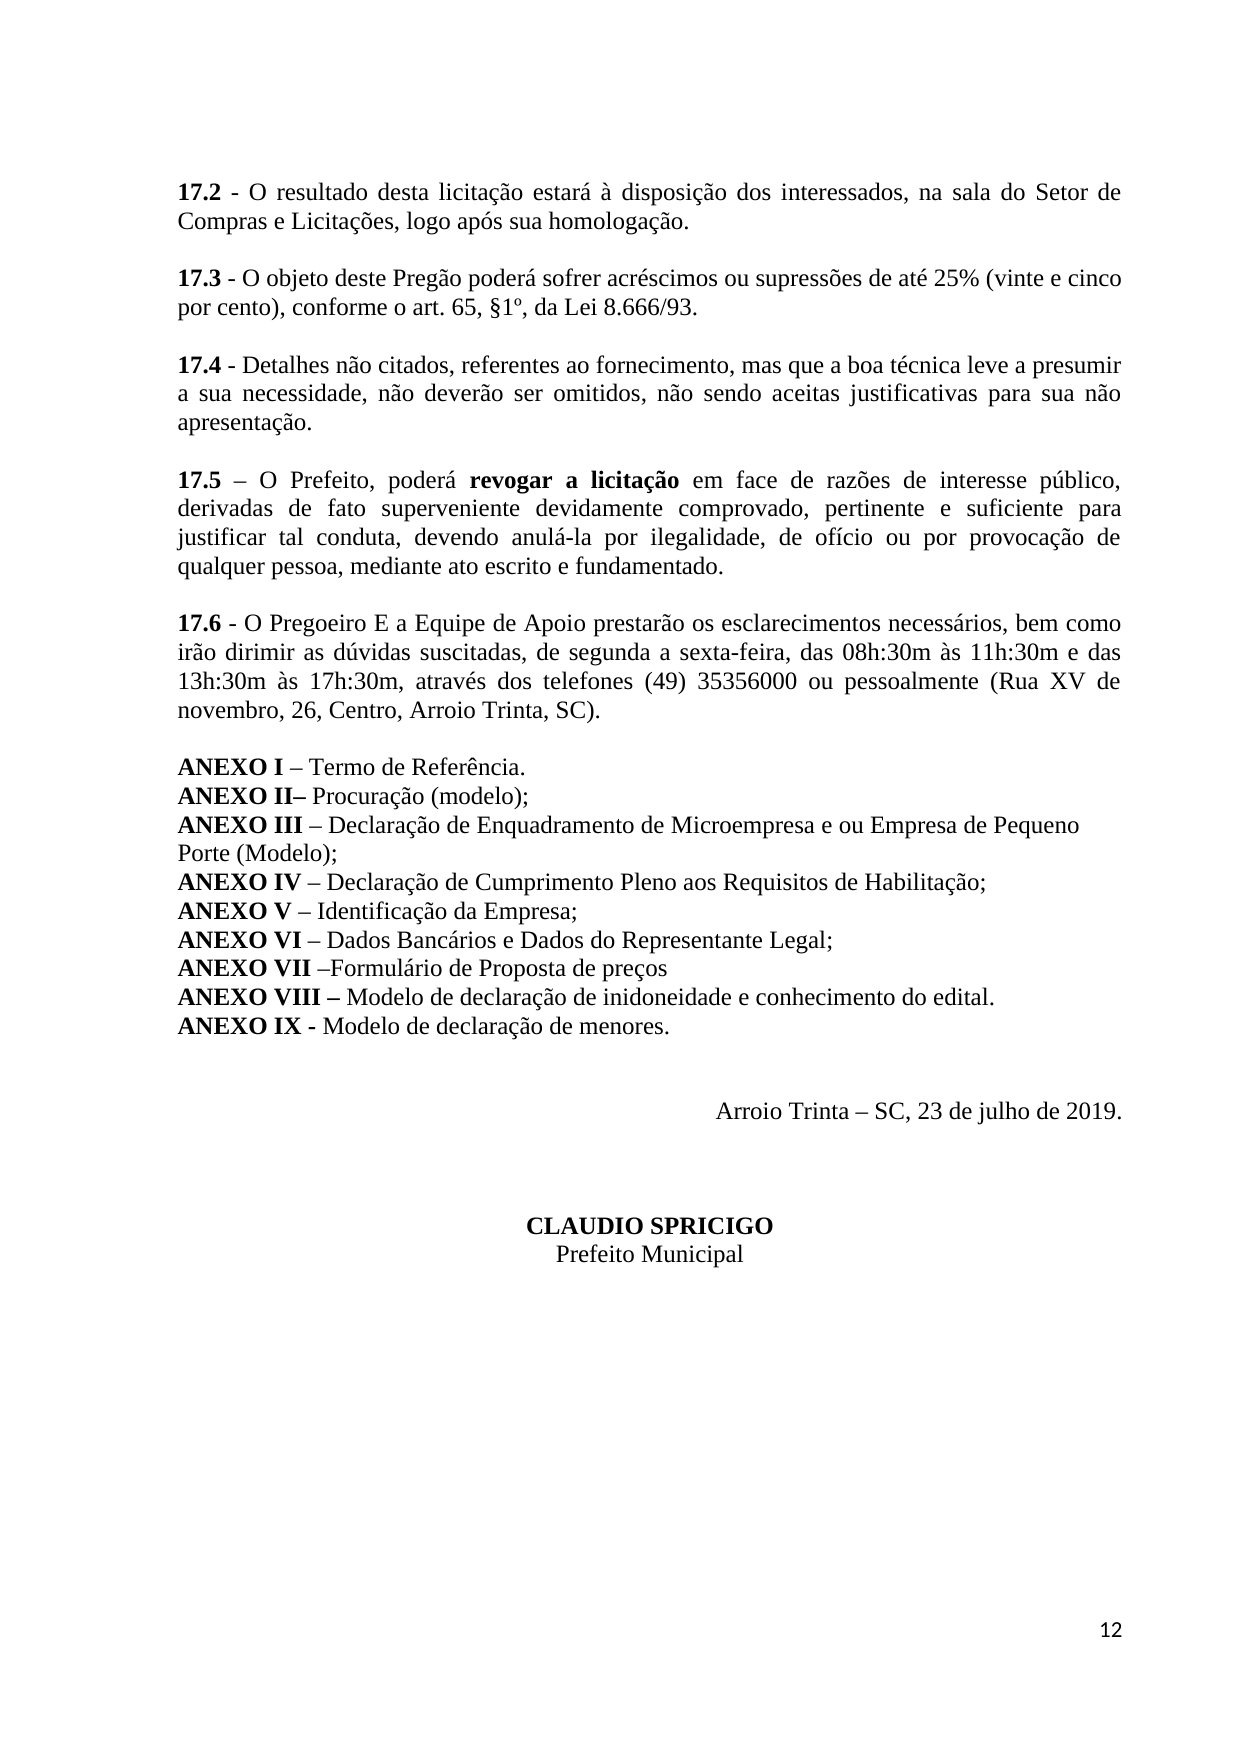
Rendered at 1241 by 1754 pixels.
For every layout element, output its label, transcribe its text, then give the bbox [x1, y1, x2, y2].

text ANEXO VII –Formulário de Proposta de preços [177, 953, 1122, 982]
text 17.2 - O resultado desta licitação estará à disposição dos interessados, na sala do Setor de Compras e Licitações, logo após sua homologação. [177, 177, 1122, 235]
text Arroio Trinta – SC, 23 de julho de 2019. [177, 1096, 1122, 1124]
text ANEXO VIII – Modelo de declaração de inidoneidade e conhecimento do edital. [177, 982, 1122, 1011]
text ANEXO V – Identificação da Empresa; [177, 896, 1122, 925]
text ANEXO III – Declaração de Enquadramento de Microempresa e ou Empresa de Pequeno Porte (Modelo); [177, 810, 1122, 867]
text Prefeito Municipal [177, 1239, 1122, 1268]
text ANEXO IV – Declaração de Cumprimento Pleno aos Requisitos de Habilitação; [177, 867, 1122, 896]
text ANEXO VI – Dados Bancários e Dados do Representante Legal; [177, 925, 1122, 953]
text 17.5 – O Prefeito, poderá revogar a licitação em face de razões de interesse público, derivadas de fato superveniente devidamente comprovado, pertinente e suficiente para justificar tal conduta, devendo anulá-la por ilegalidade, de ofício ou por provocação de qualquer pessoa, mediante ato escrito e fundamentado. [177, 465, 1122, 580]
text 17.6 - O Pregoeiro E a Equipe de Apoio prestarão os esclarecimentos necessários, bem como irão dirimir as dúvidas suscitadas, de segunda a sexta-feira, das 08h:30m às 11h:30m e das 13h:30m às 17h:30m, através dos telefones (49) 35356000 ou pessoalmente (Rua XV de novembro, 26, Centro, Arroio Trinta, SC). [177, 608, 1122, 723]
text 17.3 - O objeto deste Pregão poderá sofrer acréscimos ou supressões de até 25% (vinte e cinco por cento), conforme o art. 65, §1º, da Lei 8.666/93. [177, 263, 1122, 321]
text ANEXO IX - Modelo de declaração de menores. [177, 1011, 1122, 1040]
text CLAUDIO SPRICIGO [177, 1211, 1122, 1239]
text 17.4 - Detalhes não citados, referentes ao fornecimento, mas que a boa técnica leve a presumir a sua necessidade, não deverão ser omitidos, não sendo aceitas justificativas para sua não apresentação. [177, 350, 1122, 436]
text ANEXO II– Procuração (modelo); [177, 781, 1122, 810]
text ANEXO I – Termo de Referência. [177, 752, 1122, 781]
